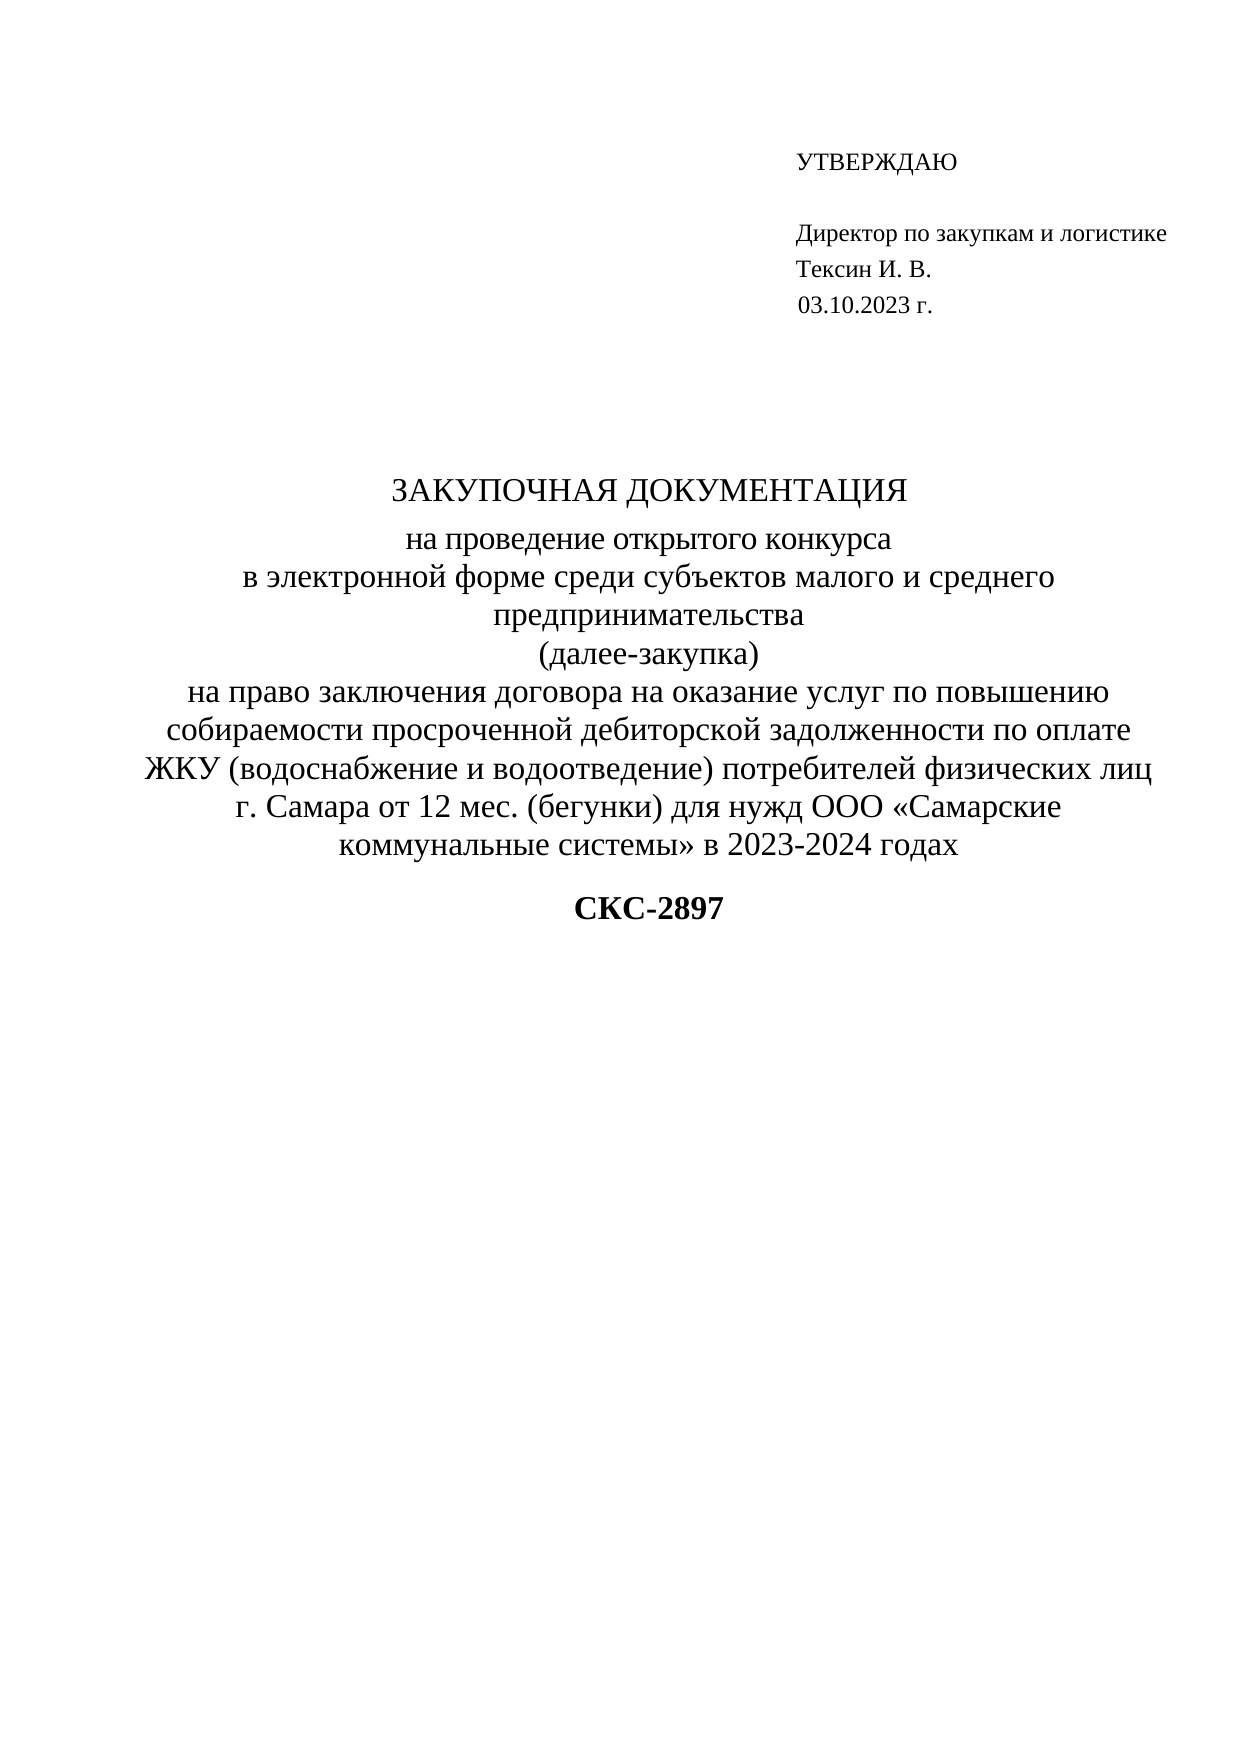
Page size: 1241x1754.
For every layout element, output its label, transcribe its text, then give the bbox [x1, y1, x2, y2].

text ЗАКУПОЧНАЯ ДОКУМЕНТАЦИЯ [131, 470, 1168, 508]
text на право заключения договора на оказание услуг по повышению собираемости просроченной дебиторской задолженности по оплате ЖКУ (водоснабжение и водоотведение) потребителей физических лиц г. Самара от 12 мес. (бегунки) для нужд ООО «Самарские коммунальные системы» в 2023-2024 годах [131, 671, 1166, 863]
text СКС-2897 [131, 888, 1166, 926]
text (далее-закупка) [131, 633, 1166, 671]
text УТВЕРЖДАЮ [796, 147, 1168, 175]
text в электронной форме среди субъектов малого и среднего предпринимательства [131, 556, 1166, 633]
text Директор по закупкам и логистике [796, 218, 1168, 247]
text Тексин И. В. [796, 254, 1168, 283]
text на проведение открытого конкурса [131, 518, 1166, 556]
text 03.10.2023 г. [131, 290, 1168, 319]
